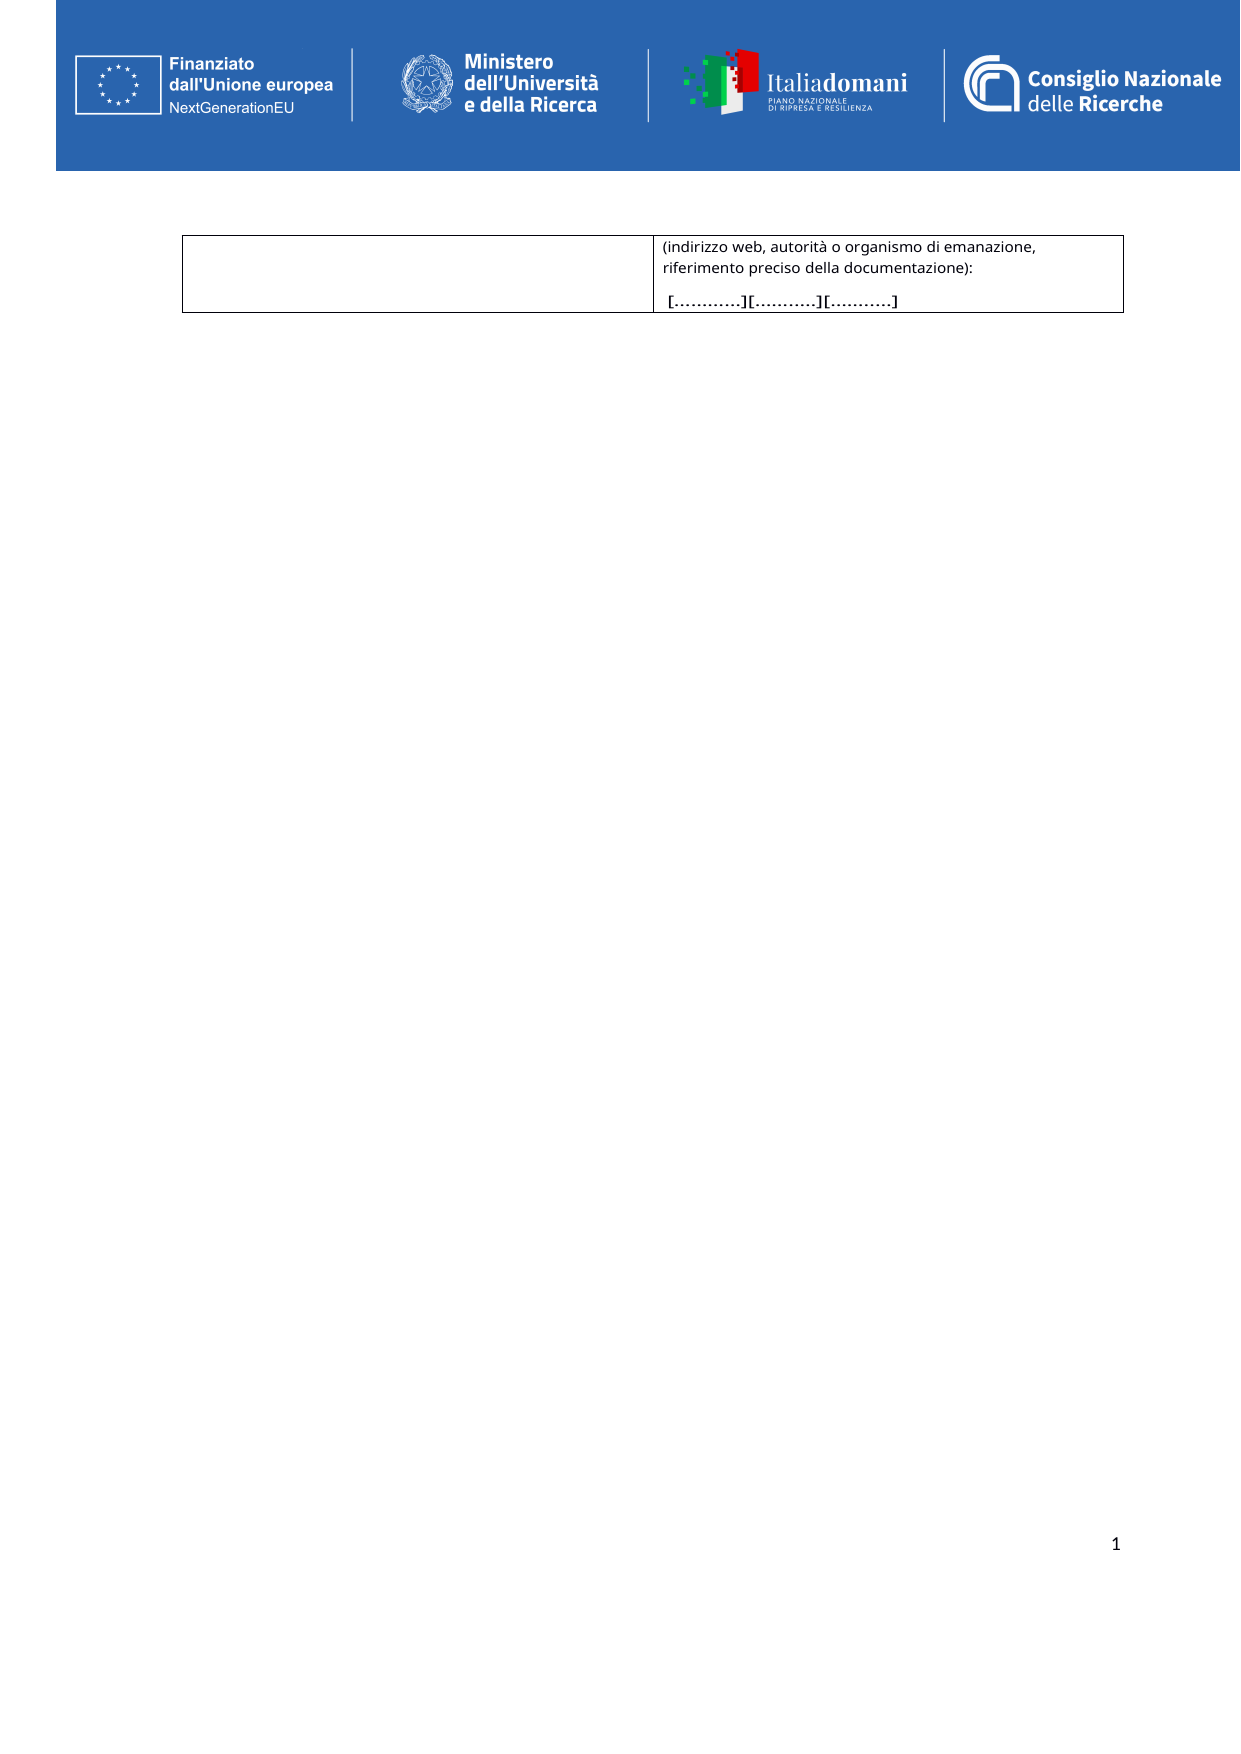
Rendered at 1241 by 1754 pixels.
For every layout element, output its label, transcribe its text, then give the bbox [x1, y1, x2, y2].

picture [56, 0, 1240, 171]
table_header (indirizzo web, autorità o organismo di emanazione, riferimento preciso della documentazione): […………][……..…][……..…] [654, 236, 1123, 312]
table_header [183, 236, 653, 312]
